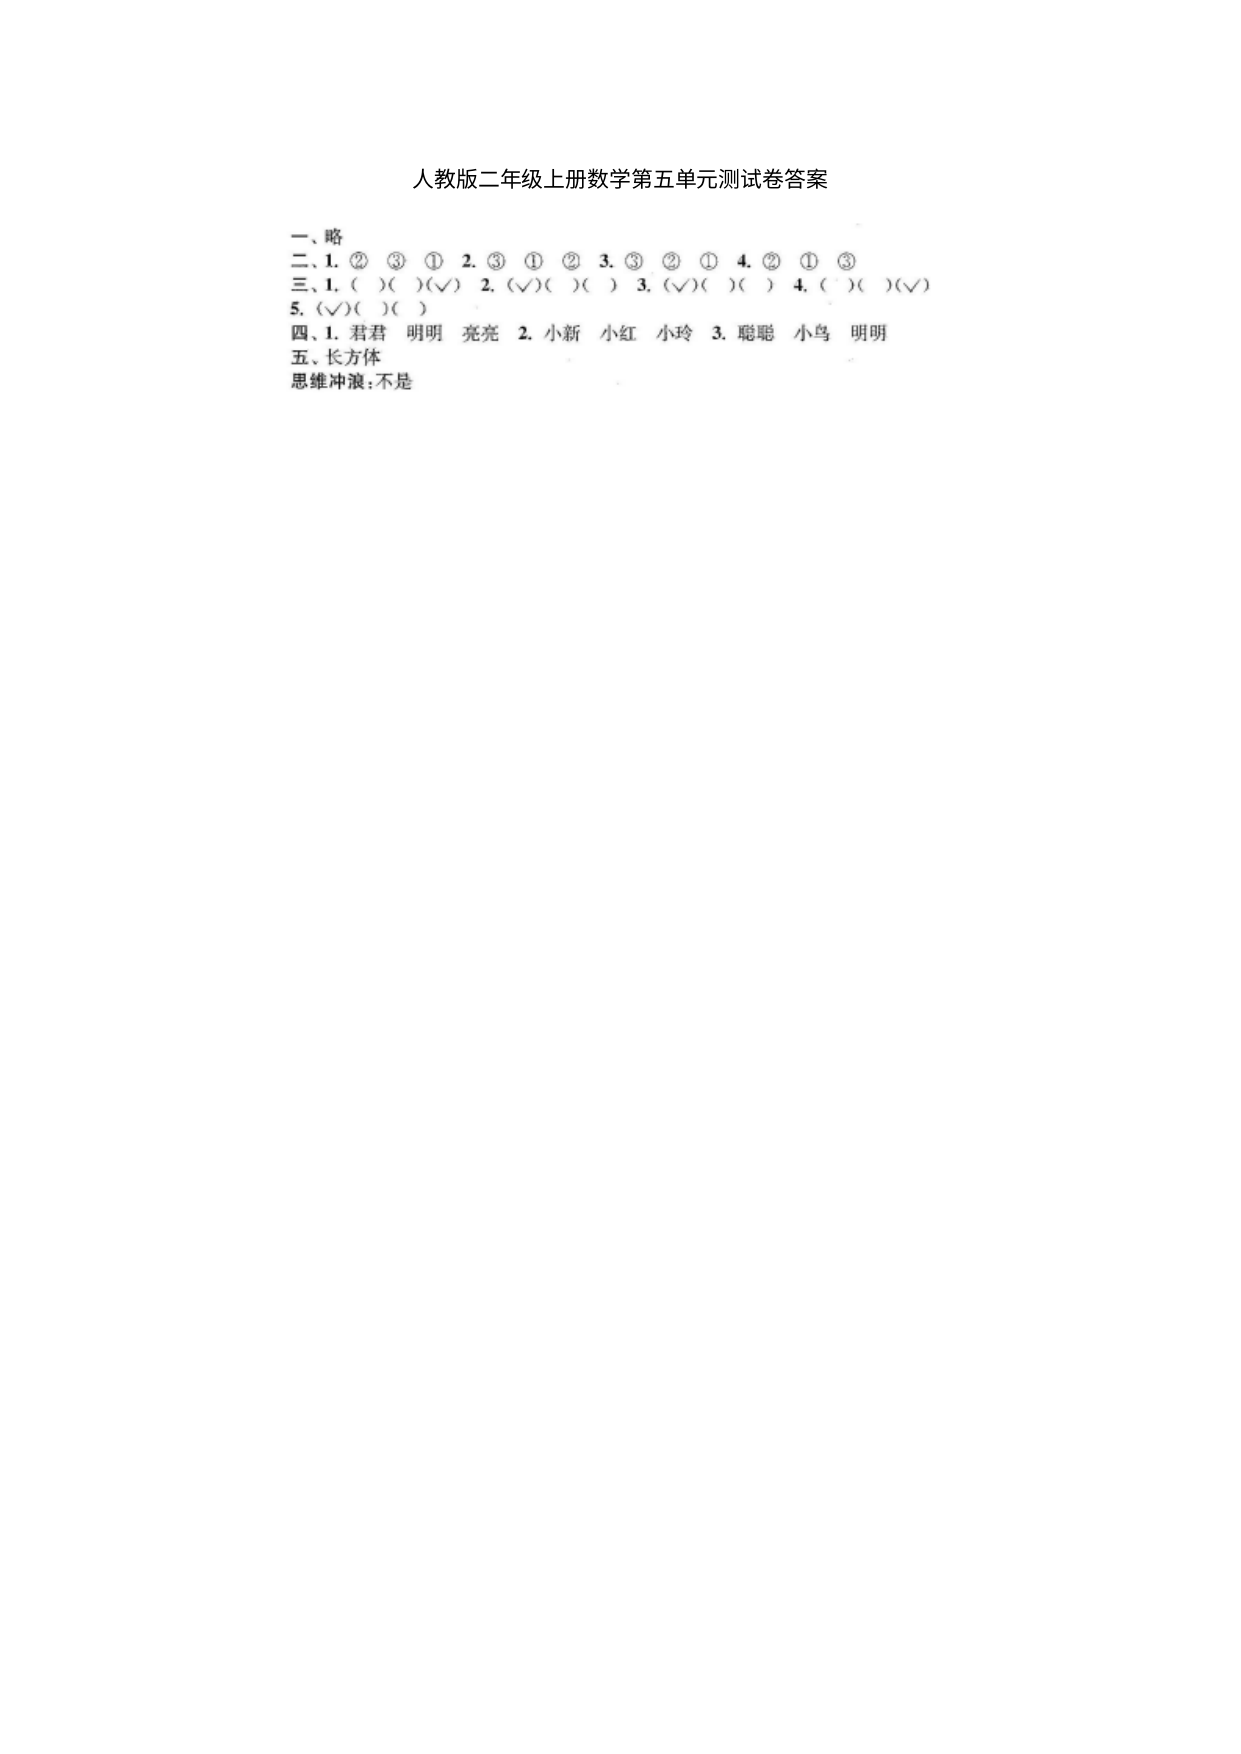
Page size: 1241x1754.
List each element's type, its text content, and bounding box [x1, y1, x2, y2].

picture [270, 194, 970, 457]
text 人教版二年级上册数学第五单元测试卷答案 [187, 162, 1053, 194]
